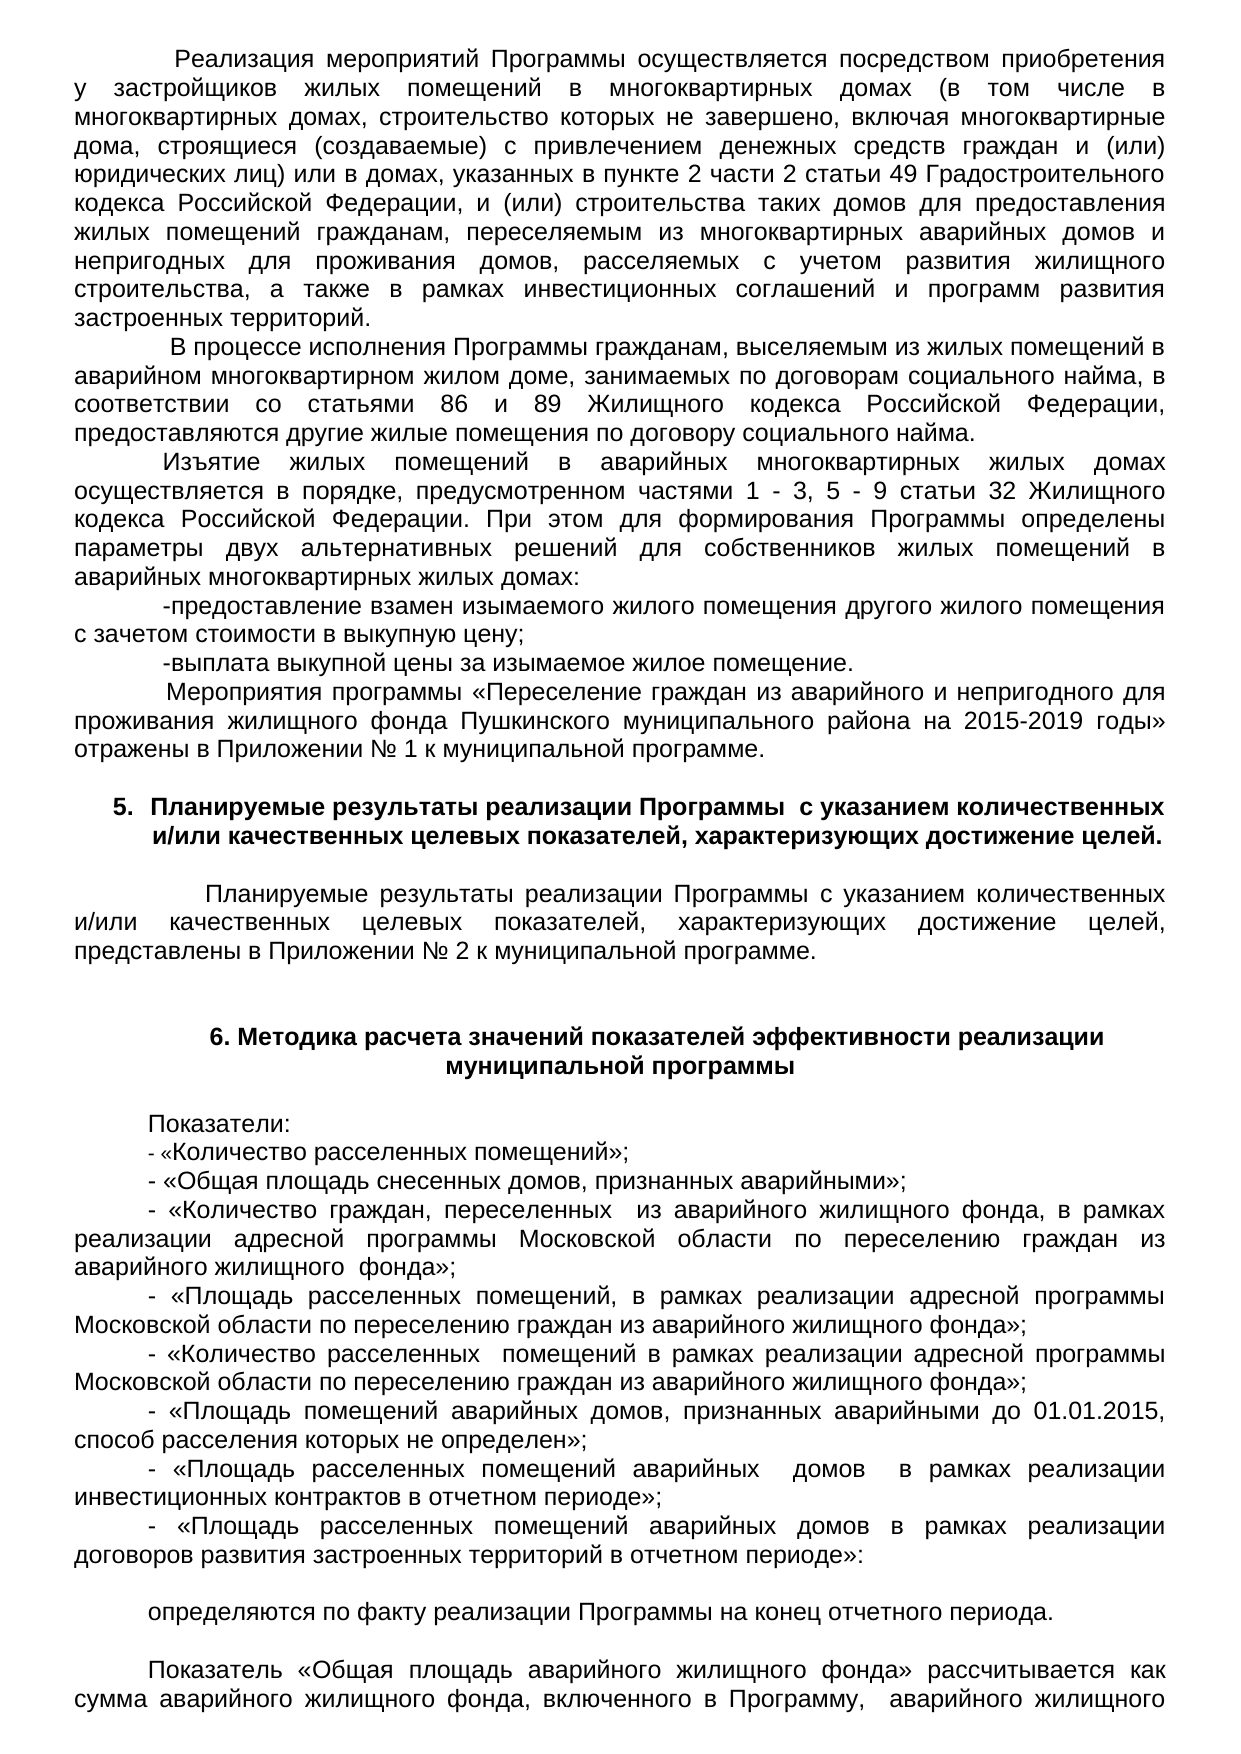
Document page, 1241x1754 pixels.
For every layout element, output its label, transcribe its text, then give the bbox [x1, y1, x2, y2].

text - «Площадь помещений аварийных домов, признанных аварийными до 01.01.2015, способ расселения которых не определен»; [74, 1396, 1167, 1453]
text 6. Методика расчета значений показателей эффективности реализации муниципальной программы [74, 1022, 1167, 1080]
text определяются по факту реализации Программы на конец отчетного периода. [74, 1597, 1167, 1626]
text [74, 1655, 1167, 1712]
text В процессе исполнения Программы гражданам, выселяемым из жилых помещений в аварийном многоквартирном жилом доме, занимаемых по договорам социального найма, в соответствии со статьями 86 и 89 Жилищного кодекса Российской Федерации, предоставляются другие жилые помещения по договору социального найма. [74, 332, 1167, 447]
text - «Общая площадь снесенных домов, признанных аварийными»; [74, 1166, 1167, 1195]
text -выплата выкупной цены за изымаемое жилое помещение. [74, 648, 1167, 677]
text Показатели: [74, 1108, 1167, 1137]
text - «Площадь расселенных помещений аварийных домов в рамках реализации инвестиционных контрактов в отчетном периоде»; [74, 1453, 1167, 1511]
text - «Количество расселенных помещений»; [74, 1137, 1167, 1166]
text - «Площадь расселенных помещений аварийных домов в рамках реализации договоров развития застроенных территорий в отчетном периоде»: [74, 1511, 1167, 1568]
text - «Количество граждан, переселенных из аварийного жилищного фонда, в рамках реализации адресной программы Московской области по переселению граждан из аварийного жилищного фонда»; [74, 1195, 1167, 1281]
list Планируемые результаты реализации Программы с указанием количественных и/или качественных целевых показателей, характеризующих достижение целей, представлены в Приложении № 2 к муниципальной программе. [74, 878, 1167, 965]
text Реализация мероприятий Программы осуществляется посредством приобретения у застройщиков жилых помещений в многоквартирных домах (в том числе в многоквартирных домах, строительство которых не завершено, включая многоквартирные дома, строящиеся (создаваемые) с привлечением денежных средств граждан и (или) юридических лиц) или в домах, указанных в пункте 2 части 2 статьи 49 Градостроительного кодекса Российской Федерации, и (или) строительства таких домов для предоставления жилых помещений гражданам, переселяемым из многоквартирных аварийных домов и непригодных для проживания домов, расселяемых с учетом развития жилищного строительства, а также в рамках инвестиционных соглашений и программ развития застроенных территорий. [74, 44, 1167, 332]
text Мероприятия программы «Переселение граждан из аварийного и непригодного для проживания жилищного фонда Пушкинского муниципального района на 2015-2019 годы» отражены в Приложении № 1 к муниципальной программе. [74, 677, 1167, 763]
text - «Площадь расселенных помещений, в рамках реализации адресной программы Московской области по переселению граждан из аварийного жилищного фонда»; [74, 1281, 1167, 1338]
text -предоставление взамен изымаемого жилого помещения другого жилого помещения с зачетом стоимости в выкупную цену; [74, 591, 1167, 648]
text - «Количество расселенных помещений в рамках реализации адресной программы Московской области по переселению граждан из аварийного жилищного фонда»; [74, 1338, 1167, 1396]
text Изъятие жилых помещений в аварийных многоквартирных жилых домах осуществляется в порядке, предусмотренном частями 1 - 3, 5 - 9 статьи 32 Жилищного кодекса Российской Федерации. При этом для формирования Программы определены параметры двух альтернативных решений для собственников жилых помещений в аварийных многоквартирных жилых домах: [74, 447, 1167, 591]
list Планируемые результаты реализации Программы с указанием количественных и/или качественных целевых показателей, характеризующих достижение целей. [111, 792, 1167, 850]
